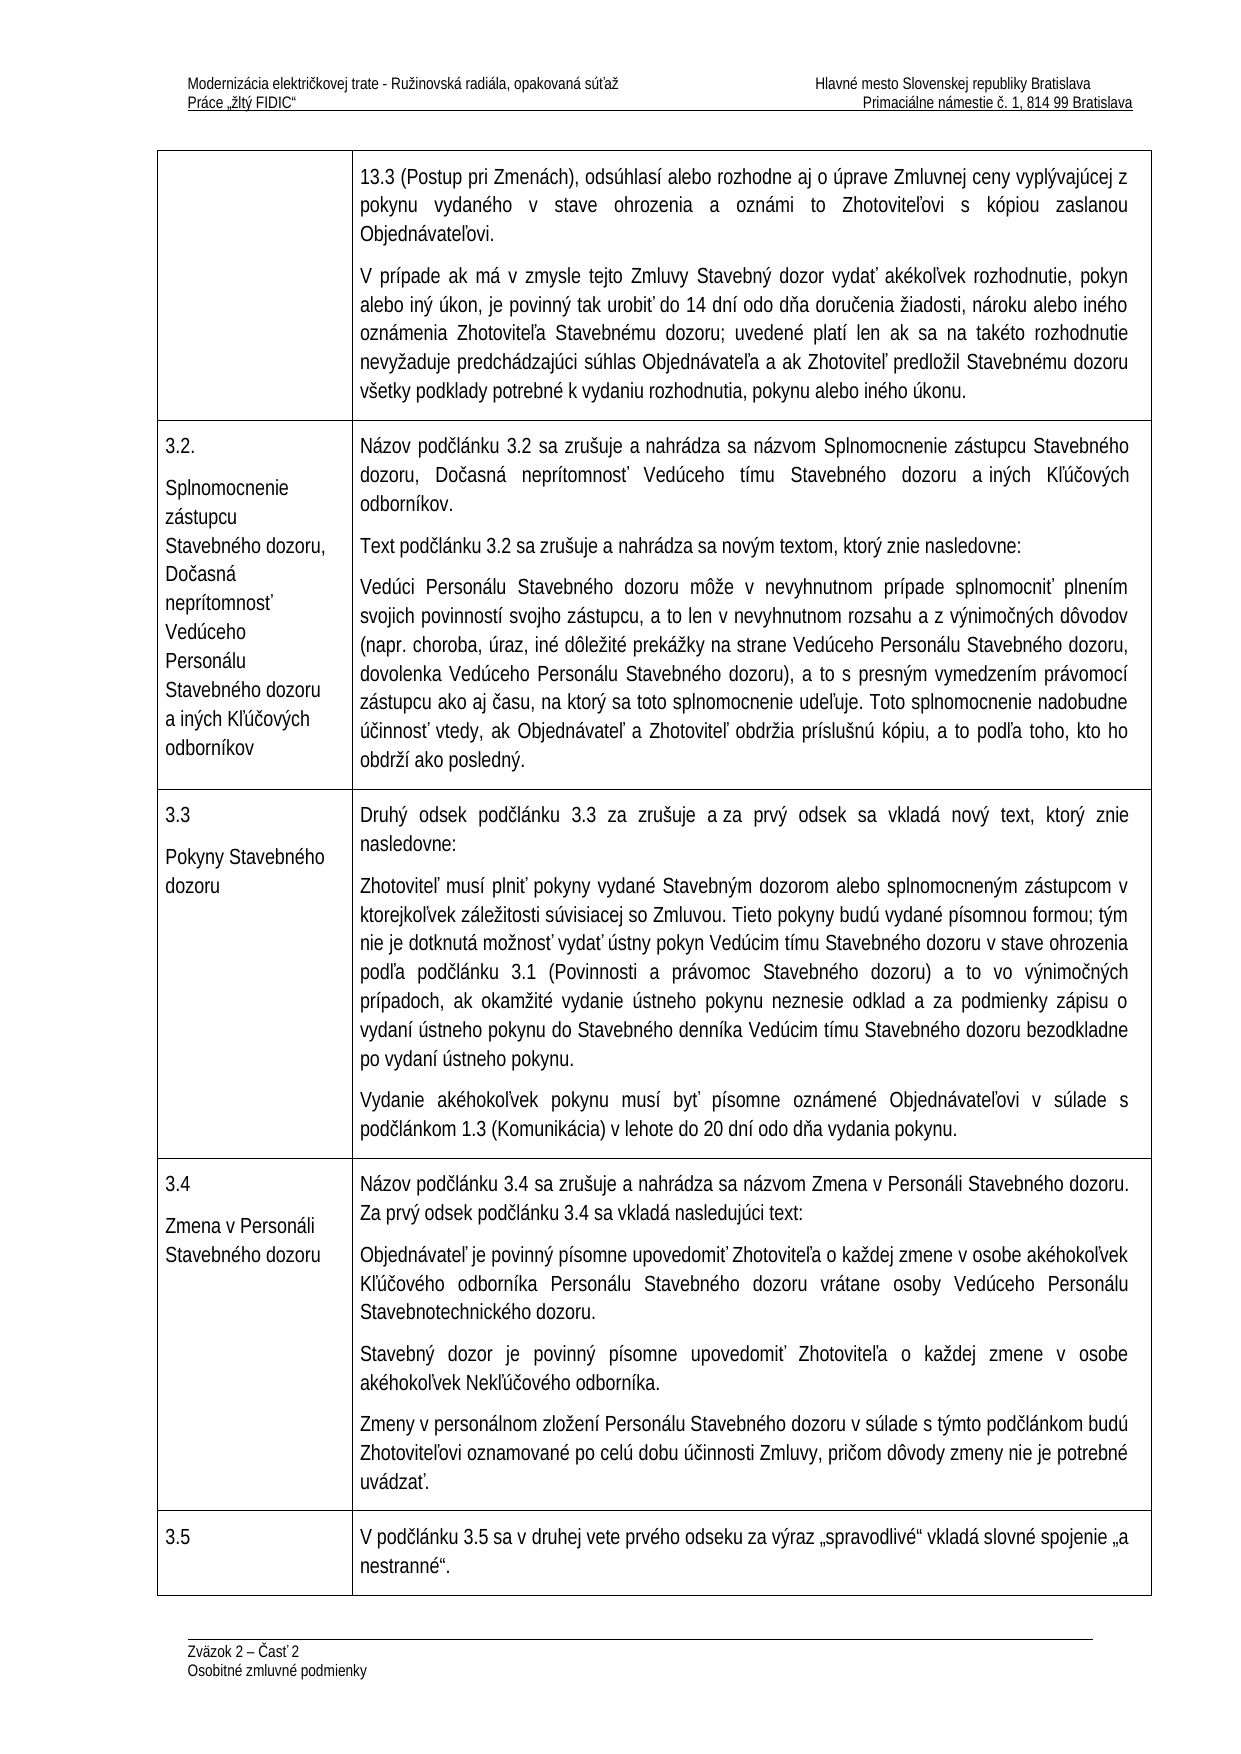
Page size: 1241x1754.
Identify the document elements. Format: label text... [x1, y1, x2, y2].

table_cell 3.5 Rozhodnutia [158, 1511, 352, 1595]
table_cell 3.2. Splnomocnenie zástupcu Stavebného dozoru, Dočasná neprítomnosť Vedúceho Personálu Stavebného dozoru a iných Kľúčových odborníkov [158, 421, 352, 789]
table_cell Názov podčlánku 3.4 sa zrušuje a nahrádza sa názvom Zmena v Personáli Stavebného dozoru. Za prvý odsek podčlánku 3.4 sa vkladá nasledujúci text: Objednávateľ je povinný písomne upovedomiť Zhotoviteľa o každej zmene v osobe akéhokoľvek Kľúčového odborníka Personálu Stavebného dozoru vrátane osoby Vedúceho Personálu Stavebnotechnického dozoru. Stavebný dozor je povinný písomne upovedomiť Zhotoviteľa o každej zmene v osobe akéhokoľvek Nekľúčového odborníka. Zmeny v personálnom zložení Personálu Stavebného dozoru v súlade s týmto podčlánkom budú Zhotoviteľovi oznamované po celú dobu účinnosti Zmluvy, pričom dôvody zmeny nie je potrebné uvádzať. [353, 1159, 1151, 1510]
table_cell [353, 1511, 1151, 1595]
table_cell 3.3 Pokyny Stavebného dozoru [158, 790, 352, 1158]
table_cell 3.4 Zmena v Personáli Stavebného dozoru [158, 1159, 352, 1510]
table_cell Druhý odsek podčlánku 3.3 za zrušuje a za prvý odsek sa vkladá nový text, ktorý znie nasledovne: Zhotoviteľ musí plniť pokyny vydané Stavebným dozorom alebo splnomocneným zástupcom v ktorejkoľvek záležitosti súvisiacej so Zmluvou. Tieto pokyny budú vydané písomnou formou; tým nie je dotknutá možnosť vydať ústny pokyn Vedúcim tímu Stavebného dozoru v stave ohrozenia podľa podčlánku 3.1 (Povinnosti a právomoc Stavebného dozoru) a to vo výnimočných prípadoch, ak okamžité vydanie ústneho pokynu neznesie odklad a za podmienky zápisu o vydaní ústneho pokynu do Stavebného denníka Vedúcim tímu Stavebného dozoru bezodkladne po vydaní ústneho pokynu. Vydanie akéhokoľvek pokynu musí byť písomne oznámené Objednávateľovi v súlade s podčlánkom 1.3 (Komunikácia) v lehote do 20 dní odo dňa vydania pokynu. [353, 790, 1151, 1158]
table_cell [158, 151, 352, 420]
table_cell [353, 151, 1151, 420]
table_cell Názov podčlánku 3.2 sa zrušuje a nahrádza sa názvom Splnomocnenie zástupcu Stavebného dozoru, Dočasná neprítomnosť Vedúceho tímu Stavebného dozoru a iných Kľúčových odborníkov. Text podčlánku 3.2 sa zrušuje a nahrádza sa novým textom, ktorý znie nasledovne: Vedúci Personálu Stavebného dozoru môže v nevyhnutnom prípade splnomocniť plnením svojich povinností svojho zástupcu, a to len v nevyhnutnom rozsahu a z výnimočných dôvodov (napr. choroba, úraz, iné dôležité prekážky na strane Vedúceho Personálu Stavebného dozoru, dovolenka Vedúceho Personálu Stavebného dozoru), a to s presným vymedzením právomocí zástupcu ako aj času, na ktorý sa toto splnomocnenie udeľuje. Toto splnomocnenie nadobudne účinnosť vtedy, ak Objednávateľ a Zhotoviteľ obdržia príslušnú kópiu, a to podľa toho, kto ho obdrží ako posledný. [353, 421, 1151, 789]
